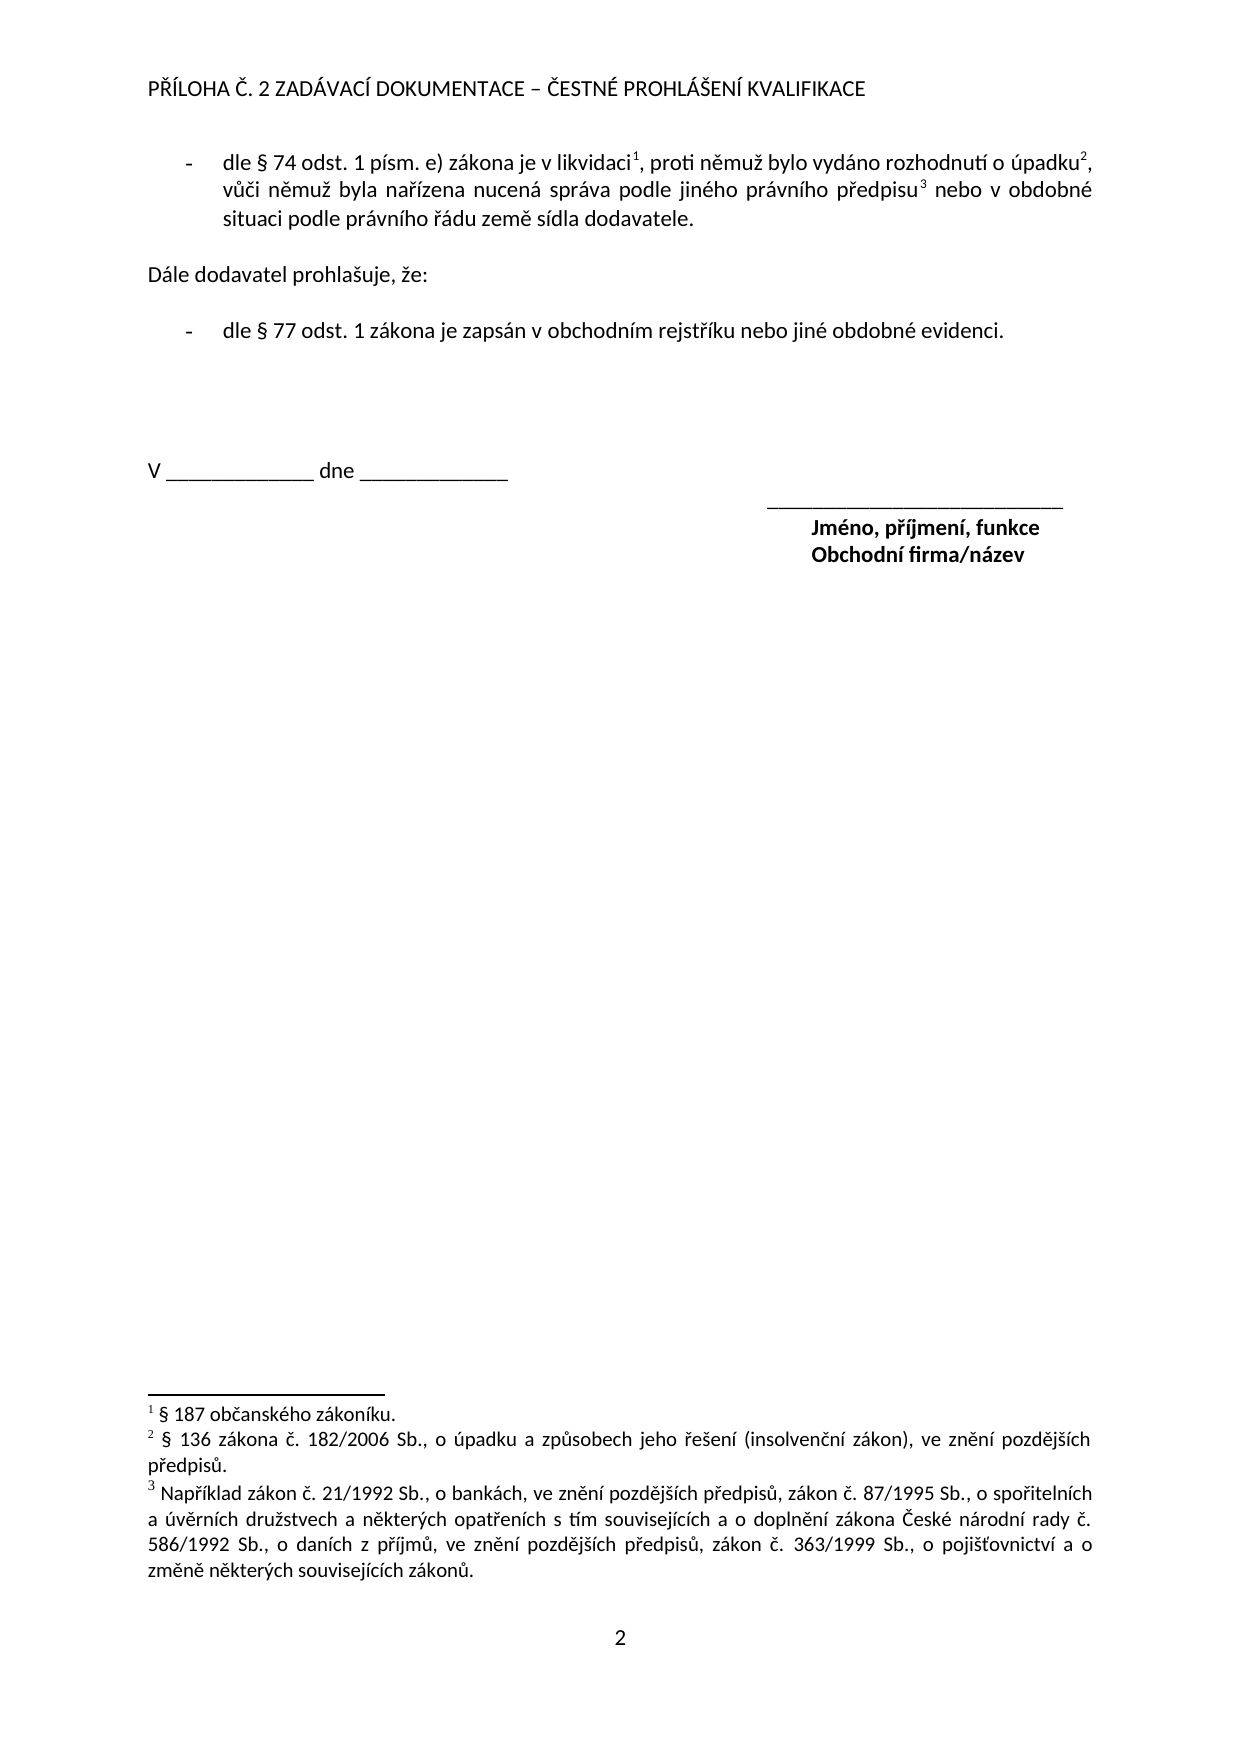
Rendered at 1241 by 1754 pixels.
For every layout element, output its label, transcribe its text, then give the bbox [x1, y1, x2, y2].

list dle § 74 odst. 1 písm. e) zákona je v likvidaci, proti němuž bylo vydáno rozhodnutí o úpadku, vůči němuž byla nařízena nucená správa podle jiného právního předpisu nebo v obdobné situaci podle právního řádu země sídla dodavatele. [185, 148, 1093, 232]
text Jméno, příjmení, funkce [738, 513, 1093, 541]
text Dále dodavatel prohlašuje, že: [148, 260, 1093, 288]
text V _____________ dne _____________ [148, 457, 1093, 484]
text Obchodní firma/název [738, 541, 1093, 569]
text __________________________ [664, 484, 1093, 513]
list dle § 77 odst. 1 zákona je zapsán v obchodním rejstříku nebo jiné obdobné evidenci. [185, 316, 1093, 344]
